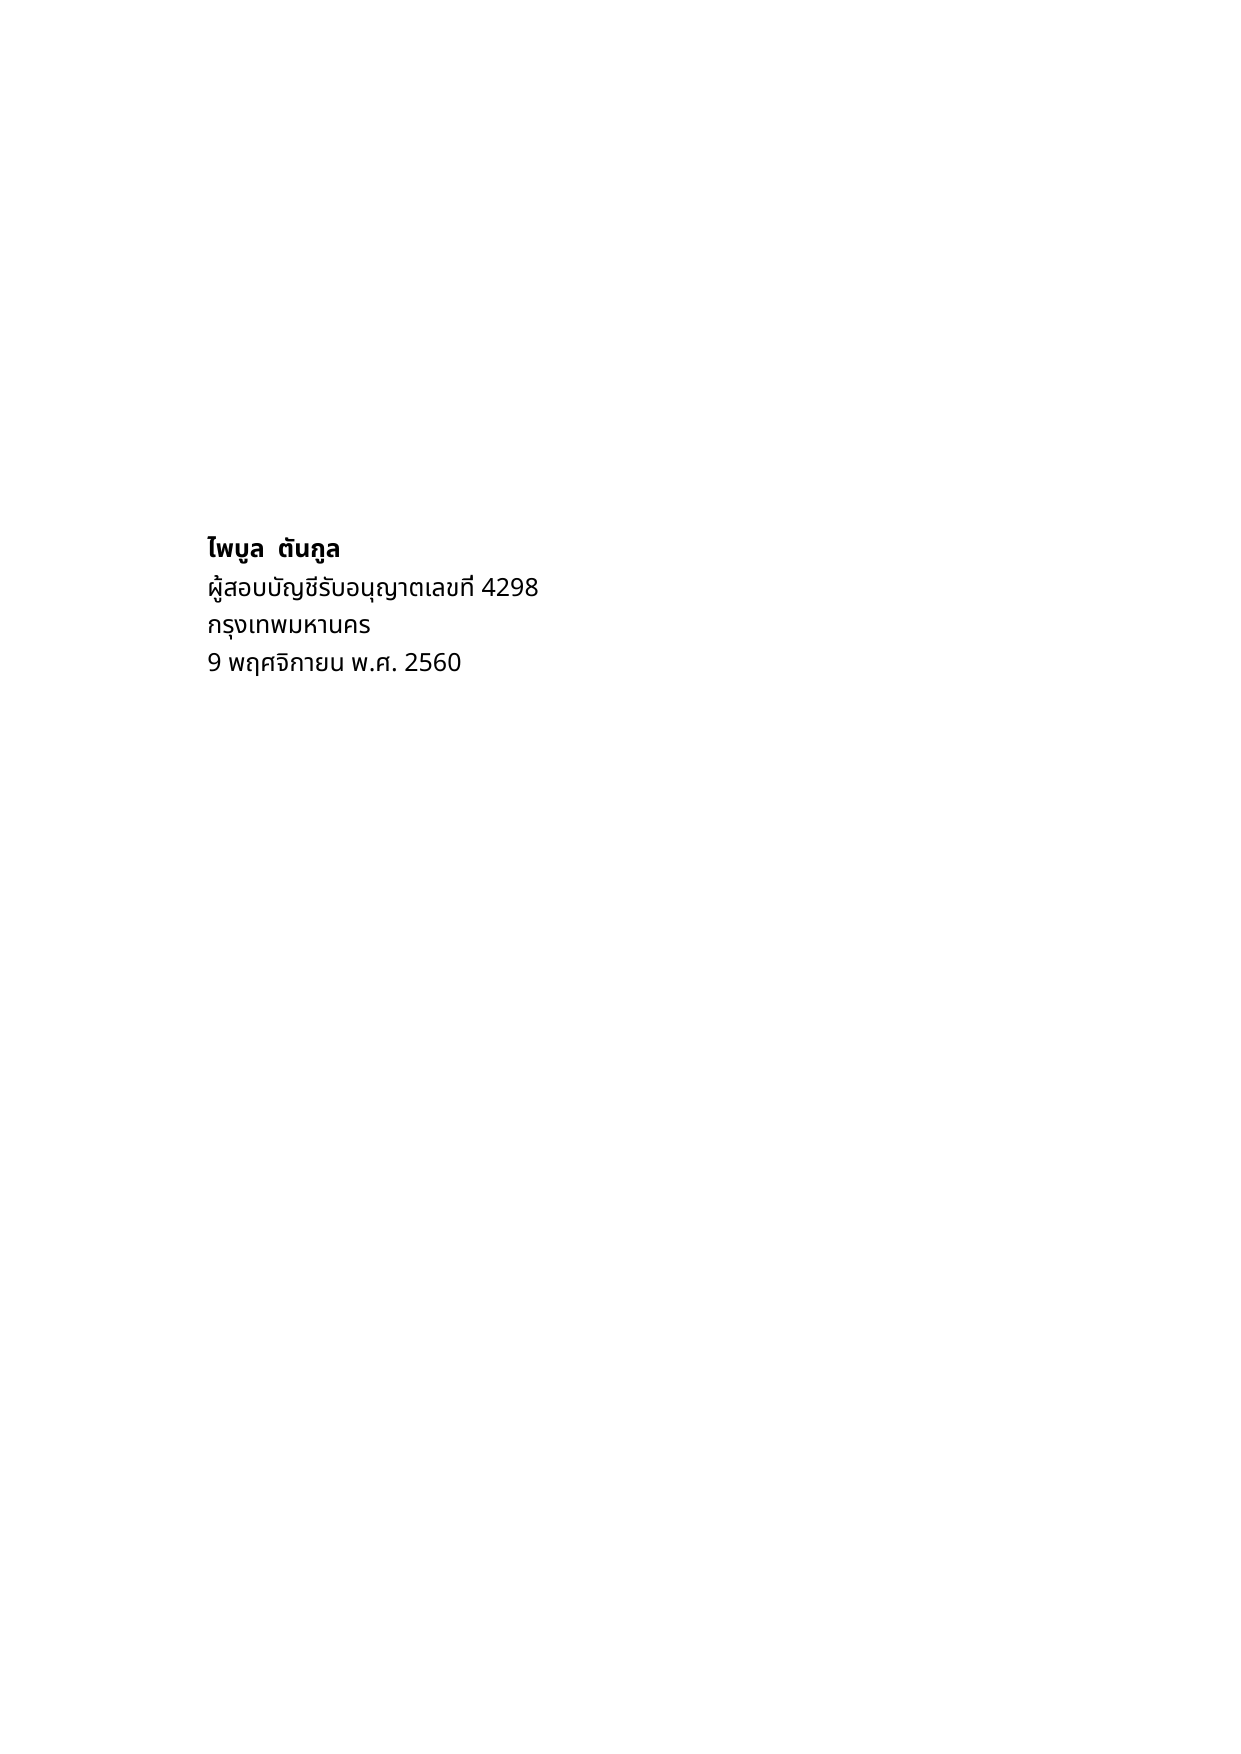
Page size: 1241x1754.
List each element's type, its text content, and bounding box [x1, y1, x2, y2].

text ไพบูล ตันกูล [207, 531, 1165, 569]
text ผู้สอบบัญชีรับอนุญาตเลขที่ 4298 [207, 569, 1165, 607]
text 9 พฤศจิกายน พ.ศ. 2560 [207, 645, 1165, 683]
text กรุงเทพมหานคร [207, 607, 1165, 645]
